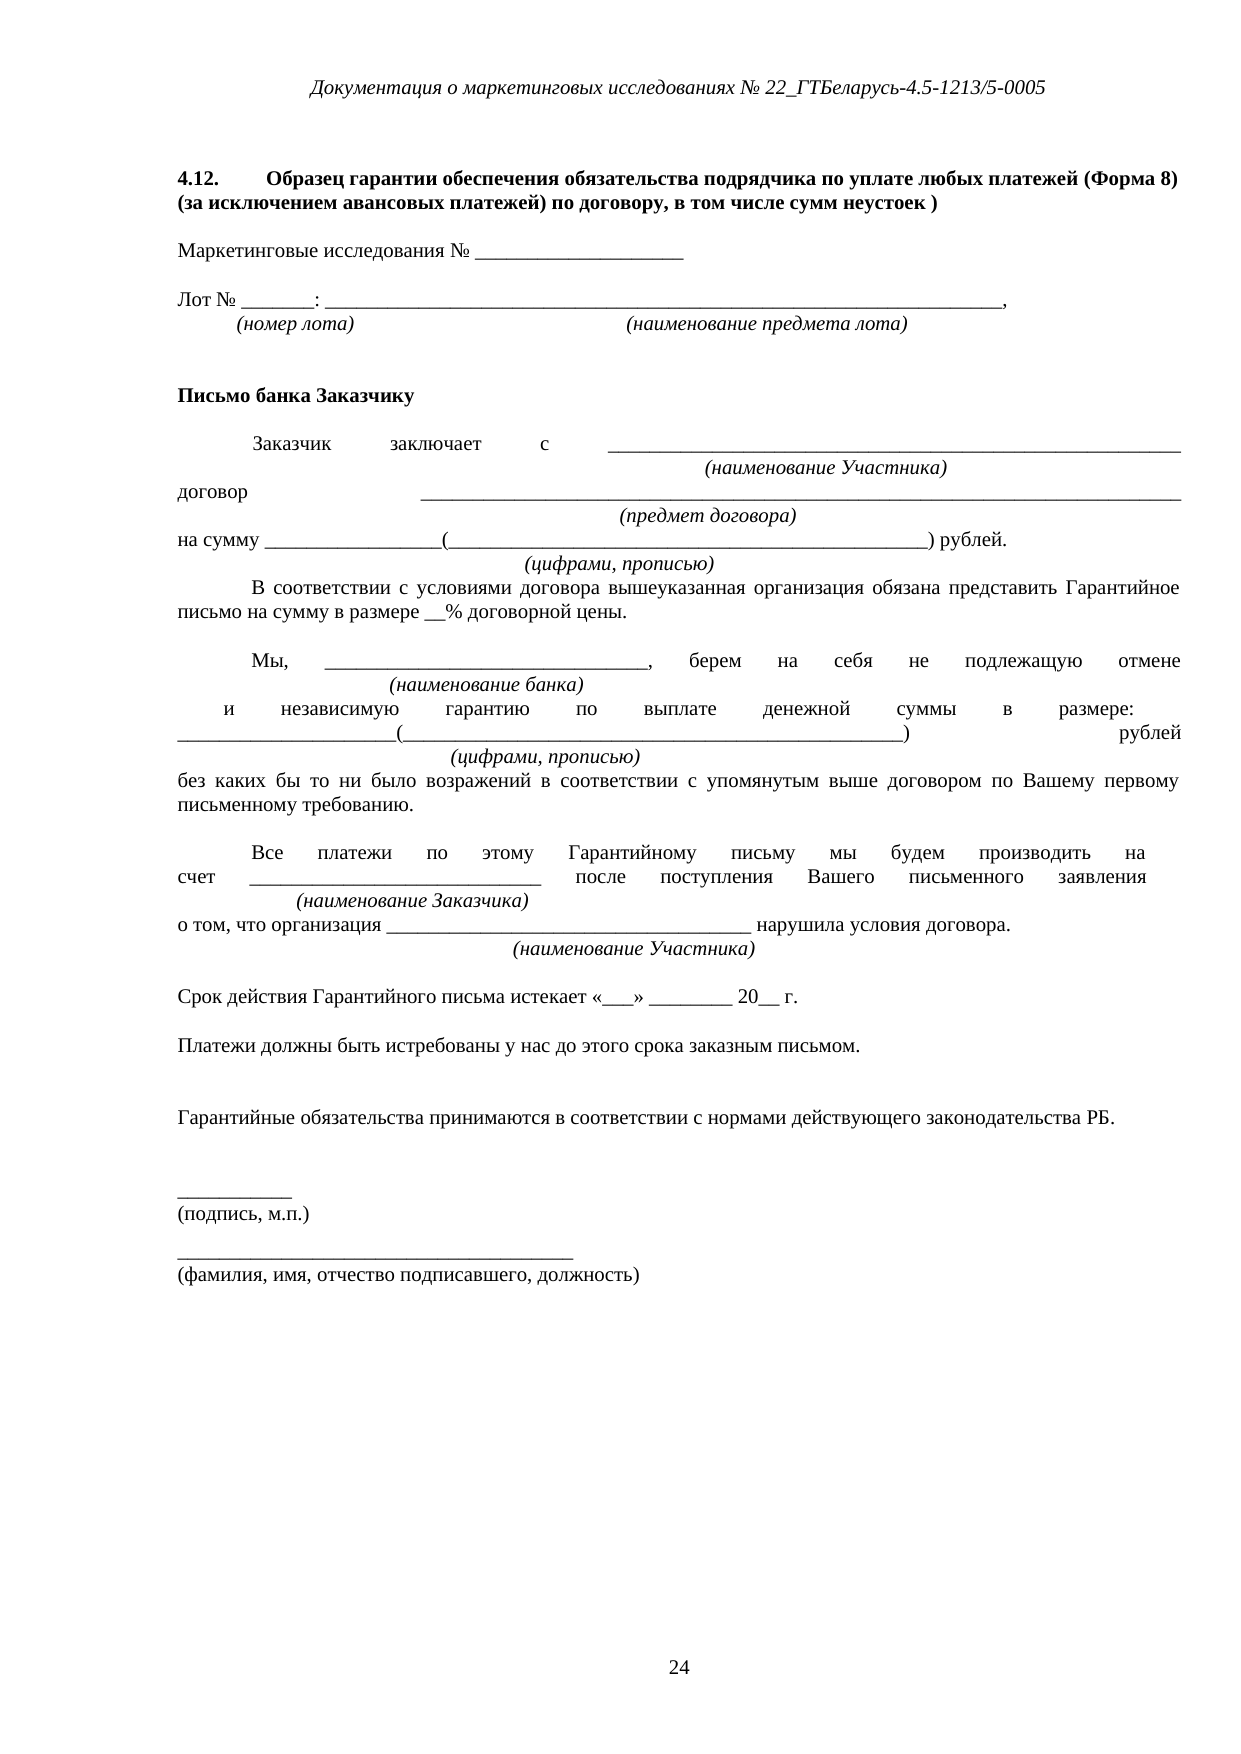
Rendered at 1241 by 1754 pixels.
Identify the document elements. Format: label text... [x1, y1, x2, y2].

text (за исключением авансовых платежей) по договору, в том числе сумм неустоек ) [177, 190, 1181, 214]
text Маркетинговые исследования № ____________________ [177, 238, 1181, 262]
text Заказчик заключает с _______________________________________________________ (наименование Участника) [177, 431, 1181, 479]
text (наименование Участника) [177, 936, 1181, 960]
text Гарантийные обязательства принимаются в соответствии с нормами действующего законодательства РБ. [177, 1105, 1181, 1129]
text ___________ [177, 1177, 1181, 1201]
text (фамилия, имя, отчество подписавшего, должность) [177, 1262, 1181, 1286]
text ______________________________________ [177, 1237, 1181, 1262]
text и независимую гарантию по выплате денежной суммы в размере: _____________________(________________________________________________) рублей (цифрами, прописью) [177, 696, 1181, 768]
text Все платежи по этому Гарантийному письму мы будем производить на счет ____________________________ после поступления Вашего письменного заявления (наименование Заказчика) [177, 840, 1181, 912]
text (номер лота) (наименование предмета лота) [177, 311, 1181, 335]
text договор _________________________________________________________________________ (предмет договора) [177, 479, 1181, 527]
text на сумму _________________(______________________________________________) рублей. [177, 527, 1181, 551]
text Лот № _______: _________________________________________________________________, [177, 287, 1181, 311]
text Письмо банка Заказчику [177, 383, 1181, 407]
text (подпись, м.п.) [177, 1201, 1181, 1225]
text В соответствии с условиями договора вышеуказанная организация обязана представить Гарантийное письмо на сумму в размере __% договорной цены. [177, 575, 1181, 623]
text о том, что организация ___________________________________ нарушила условия договора. [177, 912, 1181, 936]
text Срок действия Гарантийного письма истекает «___» ________ 20__ г. [177, 984, 1181, 1008]
text Мы, _______________________________, берем на себя не подлежащую отмене (наименование банка) [177, 647, 1181, 696]
list Образец гарантии обеспечения обязательства подрядчика по уплате любых платежей (Форма 8) [177, 166, 1181, 190]
text (цифрами, прописью) [177, 551, 1181, 575]
text без каких бы то ни было возражений в соответствии с упомянутым выше договором по Вашему первому письменному требованию. [177, 768, 1181, 816]
text Платежи должны быть истребованы у нас до этого срока заказным письмом. [177, 1032, 1181, 1057]
